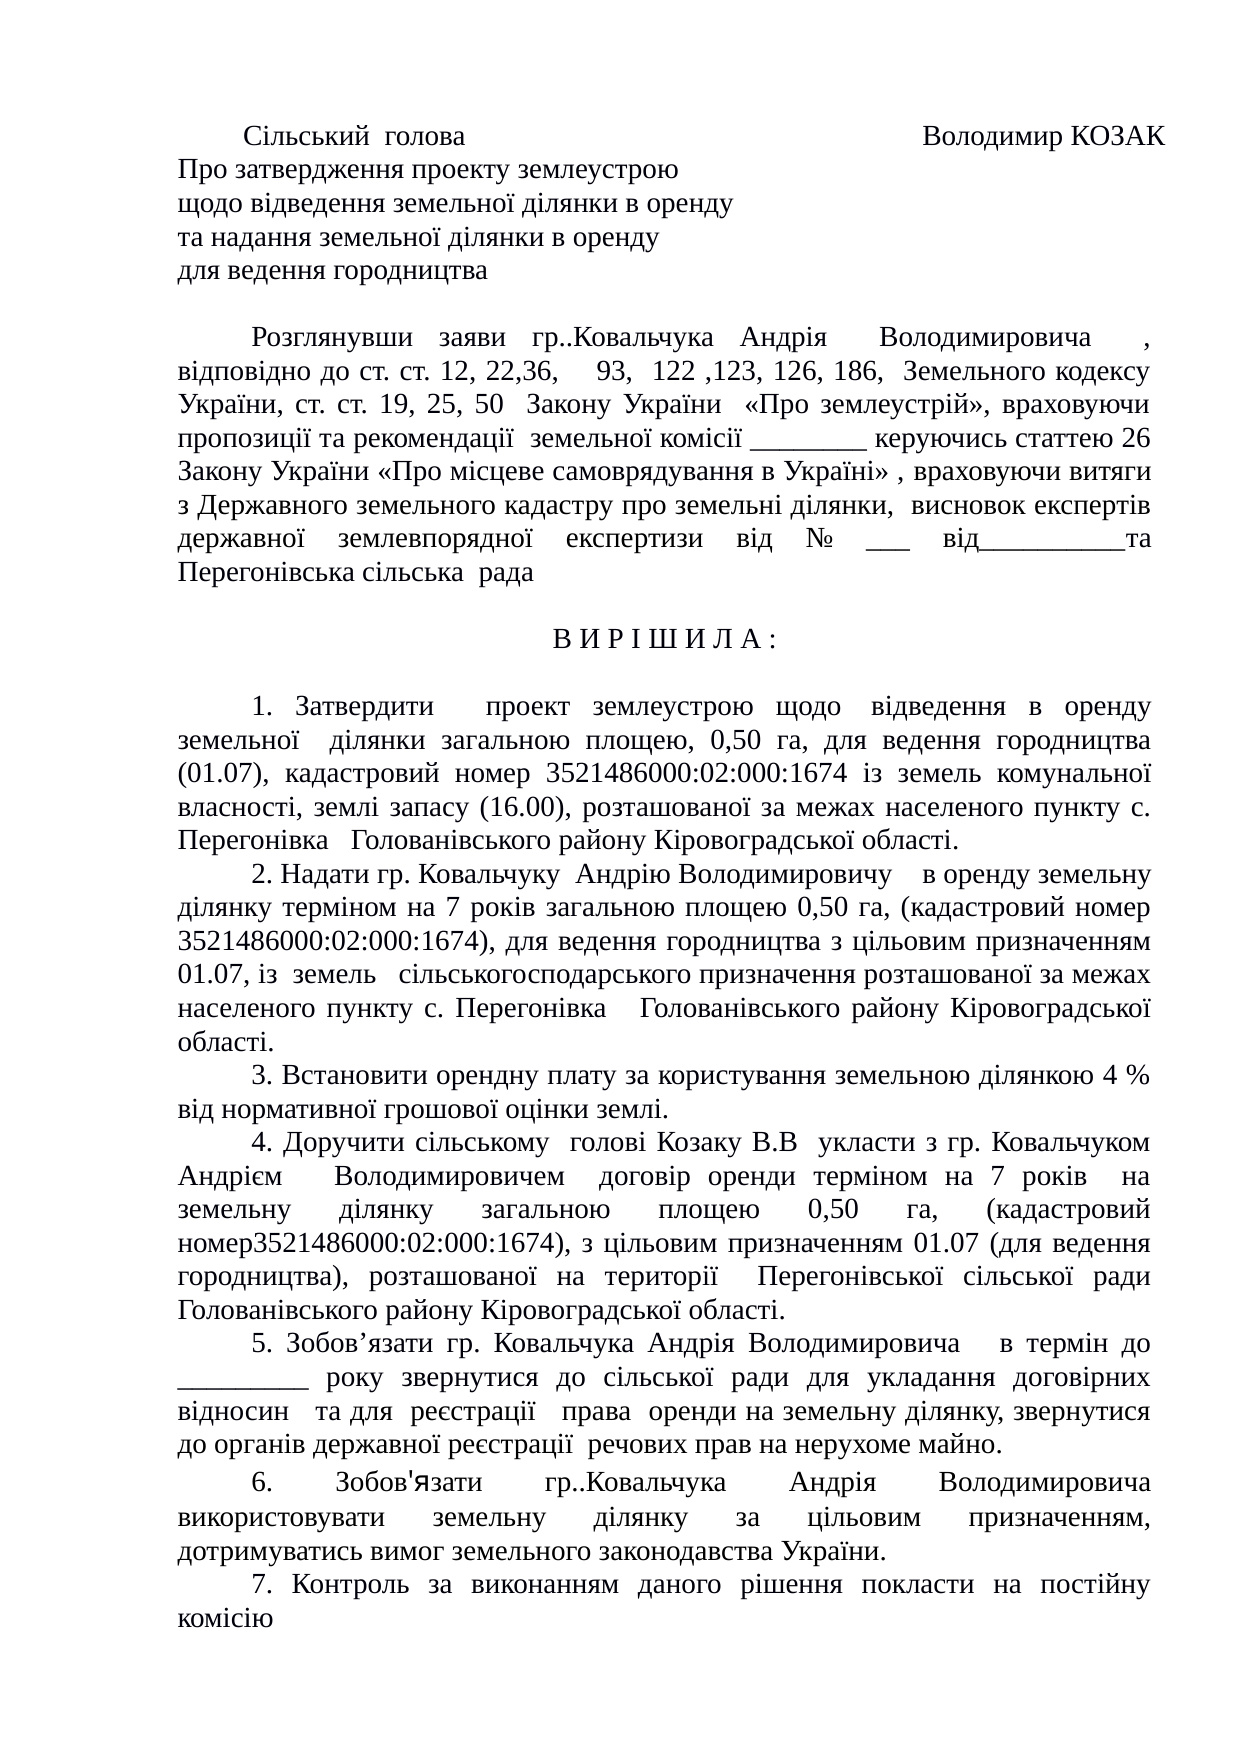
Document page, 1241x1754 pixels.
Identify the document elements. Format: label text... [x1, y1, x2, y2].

text В И Р І Ш И Л А : [177, 621, 1152, 655]
text Розглянувши заяви гр..Ковальчука Андрія Володимировича , відповідно до ст. ст. 12, 22,36, 93, 122 ,123, 126, 186, Земельного кодексу України, ст. ст. 19, 25, 50 Закону України «Про землеустрій», враховуючи пропозиції та рекомендації земельної комісії ________ керуючись статтею 26 Закону України «Про місцеве самоврядування в Україні» , враховуючи витяги з Державного земельного кадастру про земельні ділянки, висновок експертів державної землевпорядної експертизи від № ___ від__________та Перегонівська сільська рада [177, 319, 1152, 588]
text 6. Зобов'язати гр..Ковальчука Андрія Володимировича використовувати земельну ділянку за цільовим призначенням, дотримуватись вимог земельного законодавства України. [177, 1460, 1152, 1567]
text щодо відведення земельної ділянки в оренду [177, 185, 1152, 219]
text та надання земельної ділянки в оренду [177, 219, 1152, 252]
text 5. Зобов’язати гр. Ковальчука Андрія Володимировича в термін до _________ року звернутися до сільської ради для укладання договірних відносин та для реєстрації права оренди на земельну ділянку, звернутися до органів державної реєстрації речових прав на нерухоме майно. [177, 1326, 1152, 1460]
text Сільський голова Володимир КОЗАК [177, 118, 1228, 152]
text 3. Встановити орендну плату за користування земельною ділянкою 4 % від нормативної грошової оцінки землі. [177, 1057, 1152, 1124]
text 1. Затвердити проект землеустрою щодо відведення в оренду земельної ділянки загальною площею, 0,50 га, для ведення городництва (01.07), кадастровий номер 3521486000:02:000:1674 із земель комунальної власності, землі запасу (16.00), розташованої за межах населеного пункту с. Перегонівка Голованівського району Кіровоградської області. [177, 688, 1152, 856]
text 2. Надати гр. Ковальчуку Андрію Володимировичу в оренду земельну ділянку терміном на 7 років загальною площею 0,50 га, (кадастровий номер 3521486000:02:000:1674), для ведення городництва з цільовим призначенням 01.07, із земель сільськогосподарського призначення розташованої за межах населеного пункту с. Перегонівка Голованівського району Кіровоградської області. [177, 856, 1152, 1057]
text 7. Контроль за виконанням даного рішення покласти на постійну комісію [177, 1567, 1152, 1634]
text для ведення городництва [177, 252, 1152, 286]
text 4. Доручити сільському голові Козаку В.В укласти з гр. Ковальчуком Андрієм Володимировичем договір оренди терміном на 7 років на земельну ділянку загальною площею 0,50 га, (кадастровий номер3521486000:02:000:1674), з цільовим призначенням 01.07 (для ведення городництва), розташованої на території Перегонівської сільської ради Голованівського району Кіровоградської області. [177, 1124, 1152, 1326]
text Про затвердження проекту землеустрою [177, 152, 1152, 185]
